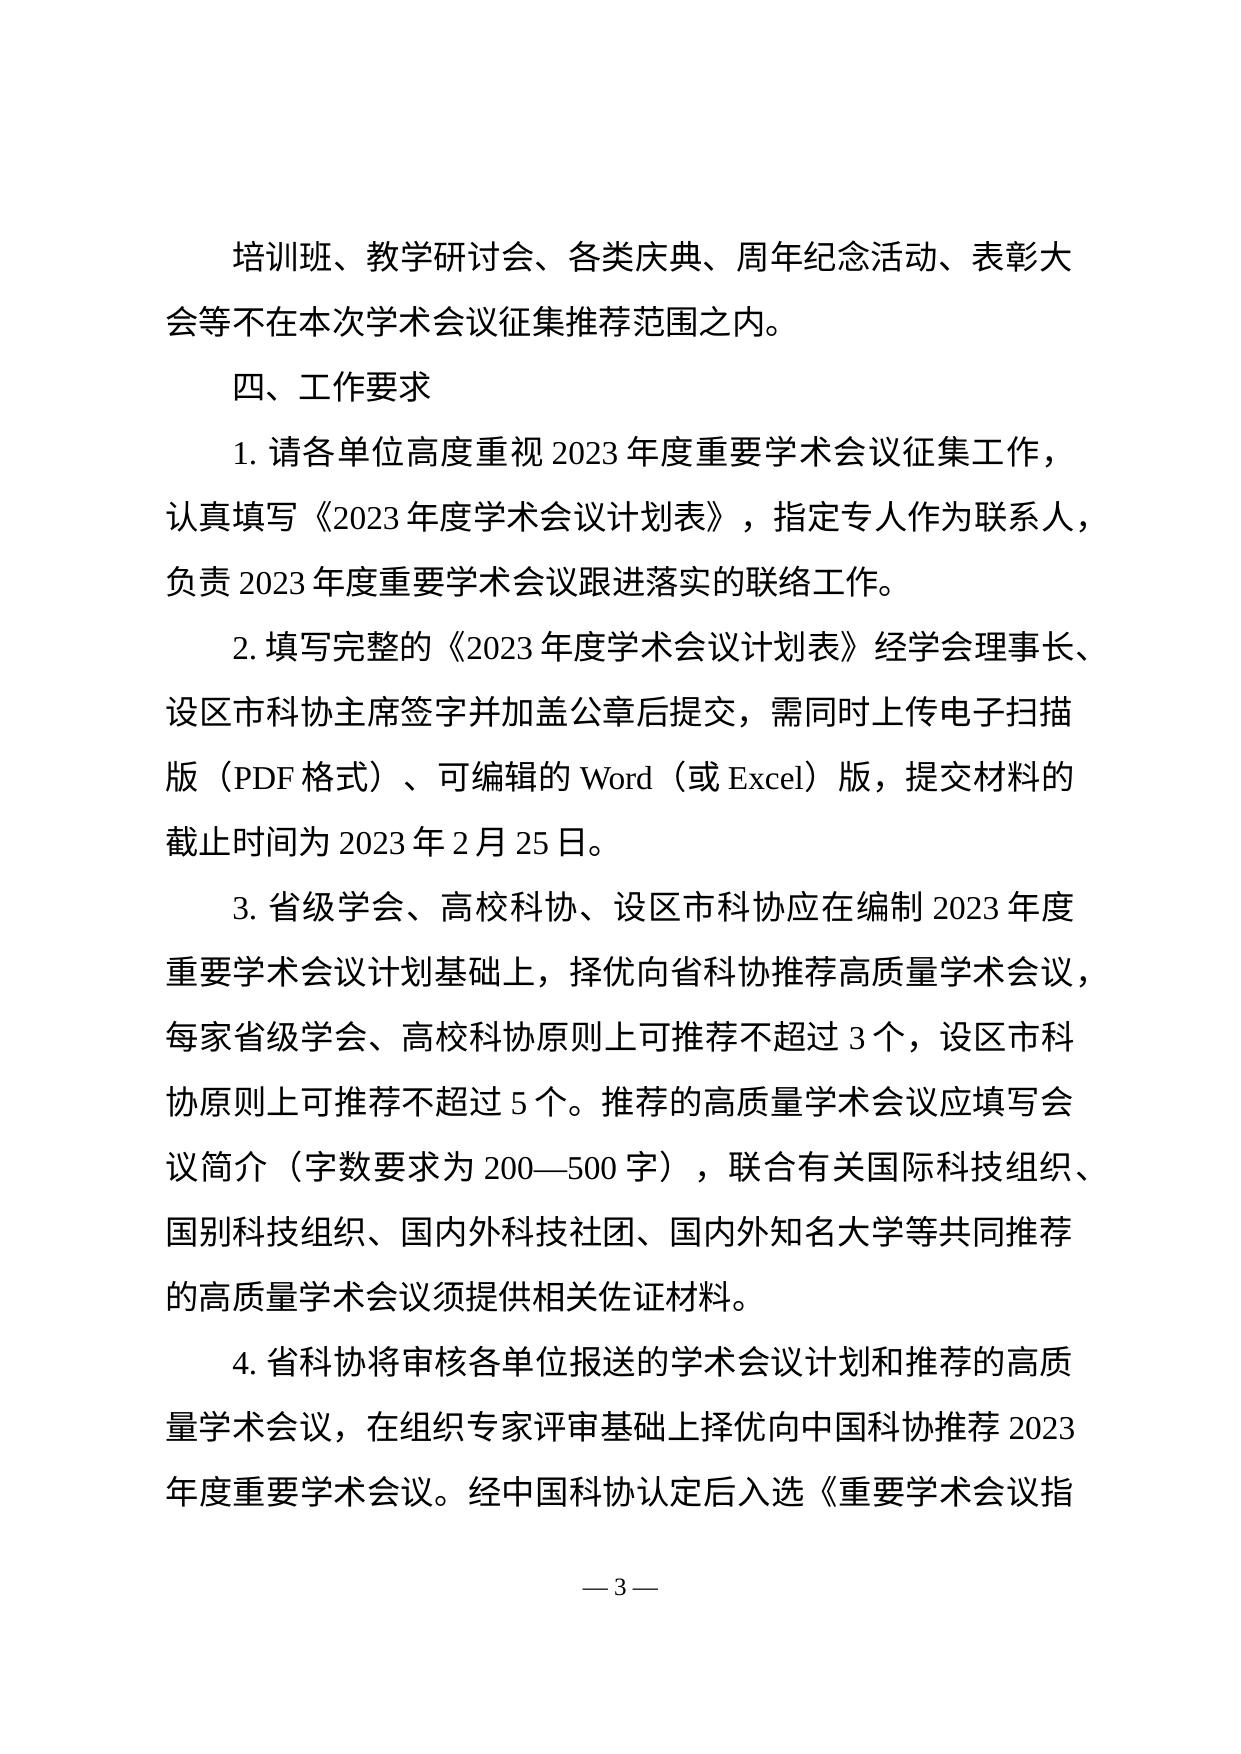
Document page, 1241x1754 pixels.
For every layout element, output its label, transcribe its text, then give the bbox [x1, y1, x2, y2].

text 1. 请各单位高度重视2023年度重要学术会议征集工作，认真填写《2023年度学术会议计划表》，指定专人作为联系人，负责2023年度重要学术会议跟进落实的联络工作。 [165, 417, 1075, 612]
text 培训班、教学研讨会、各类庆典、周年纪念活动、表彰大会等不在本次学术会议征集推荐范围之内。 [165, 222, 1075, 352]
text 四、工作要求 [165, 352, 1075, 417]
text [165, 1327, 1075, 1522]
text 2. 填写完整的《2023年度学术会议计划表》经学会理事长、设区市科协主席签字并加盖公章后提交，需同时上传电子扫描版（PDF格式）、可编辑的Word（或Excel）版，提交材料的截止时间为2023年2月25日。 [165, 612, 1075, 872]
text 3. 省级学会、高校科协、设区市科协应在编制2023年度重要学术会议计划基础上，择优向省科协推荐高质量学术会议，每家省级学会、高校科协原则上可推荐不超过3个，设区市科协原则上可推荐不超过5个。推荐的高质量学术会议应填写会议简介（字数要求为200—500字），联合有关国际科技组织、国别科技组织、国内外科技社团、国内外知名大学等共同推荐的高质量学术会议须提供相关佐证材料。 [165, 872, 1075, 1327]
